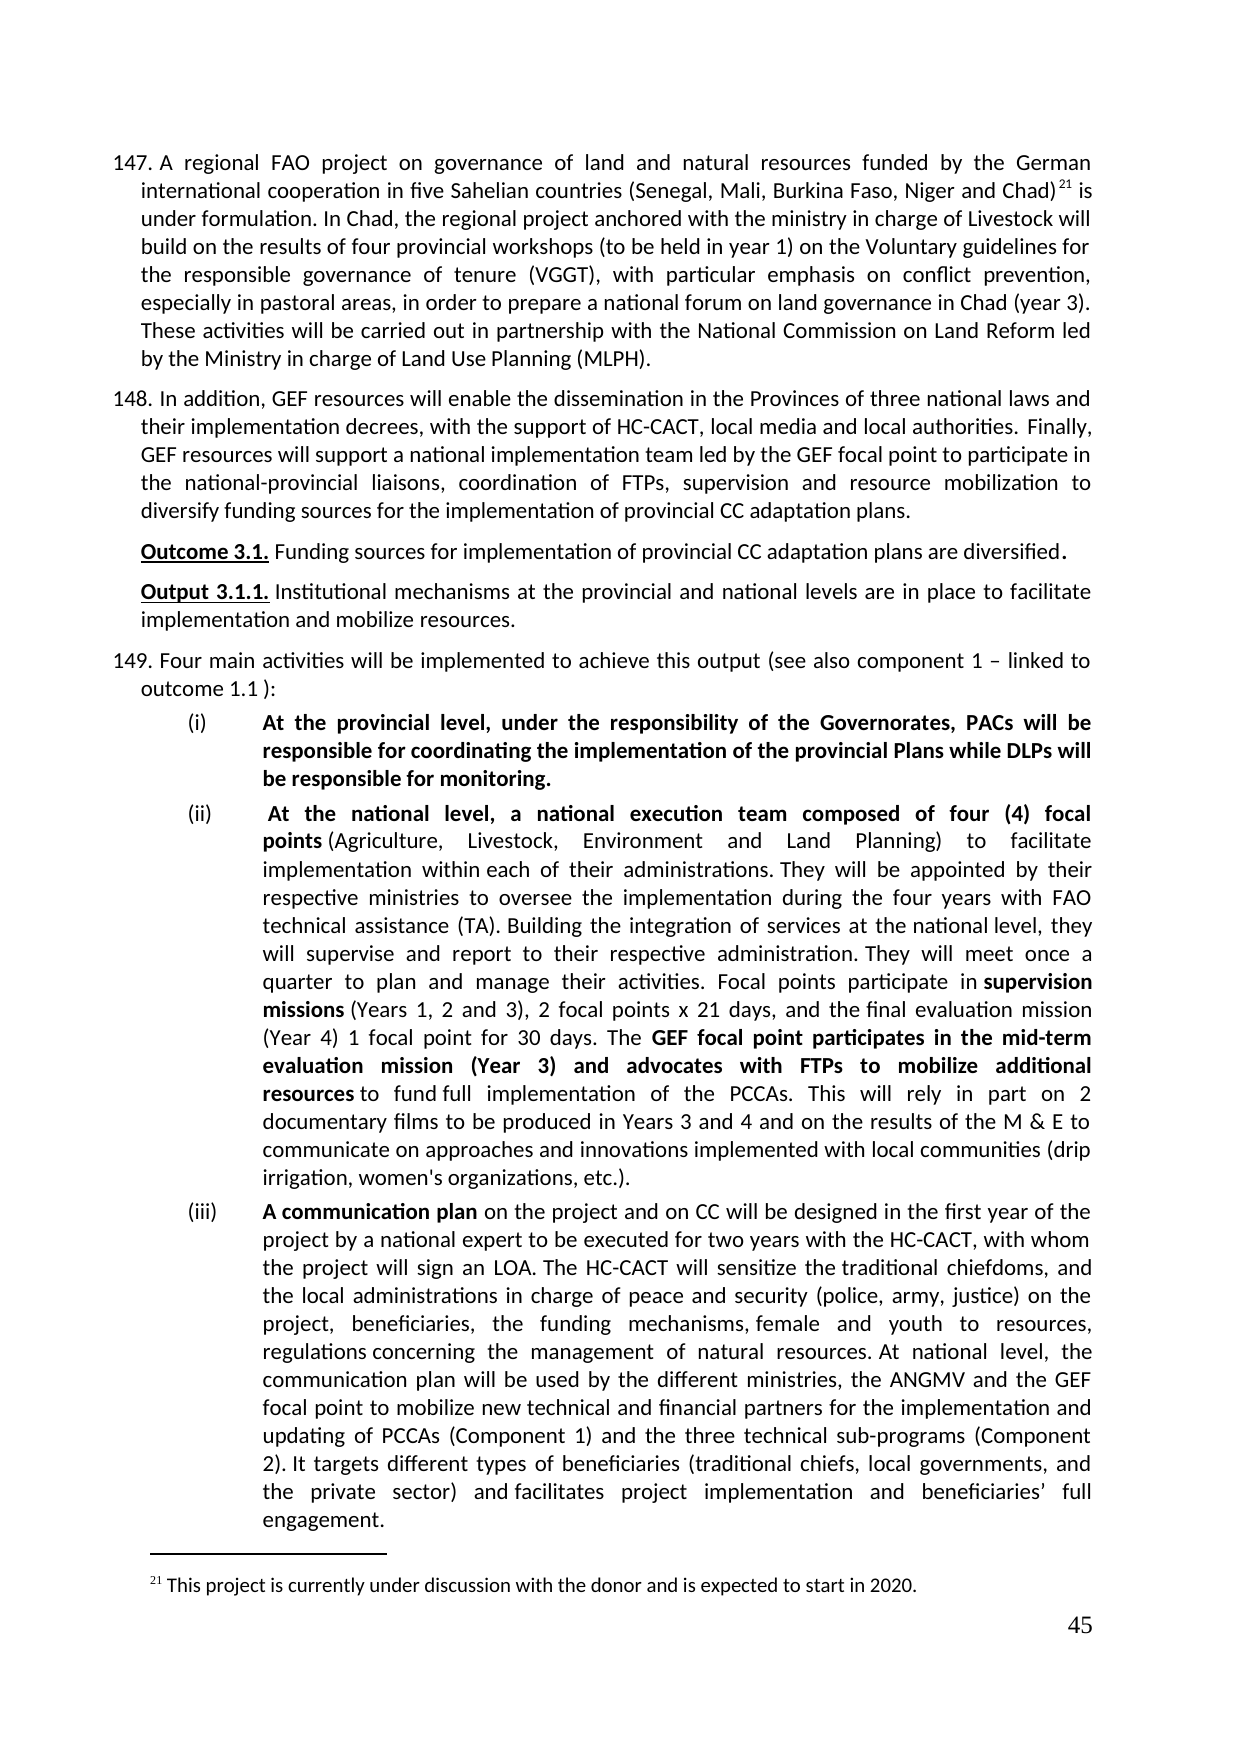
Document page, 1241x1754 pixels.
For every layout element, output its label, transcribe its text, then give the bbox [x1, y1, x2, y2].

list Outcome 3.1. Funding sources for implementation of provincial CC adaptation plans are diversified. [141, 537, 1092, 565]
list A regional FAO project on governance of land and natural resources funded by the German international cooperation in five Sahelian countries (Senegal, Mali, Burkina Faso, Niger and Chad) is under formulation. In Chad, the regional project anchored with the ministry in charge of Livestock will build on the results of four provincial workshops (to be held in year 1) on the Voluntary guidelines for the responsible governance of tenure (VGGT), with particular emphasis on conflict prevention, especially in pastoral areas, in order to prepare a national forum on land governance in Chad (year 3). These activities will be carried out in partnership with the National Commission on Land Reform led by the Ministry in charge of Land Use Planning (MLPH). [112, 148, 1092, 372]
list At the provincial level, under the responsibility of the Governorates, PACs will be responsible for coordinating the implementation of the provincial Plans while DLPs will be responsible for monitoring. [187, 708, 1092, 792]
list Output 3.1.1. Institutional mechanisms at the provincial and national levels are in place to facilitate implementation and mobilize resources. [141, 577, 1092, 633]
list At the national level, a national execution team composed of four (4) focal points (Agriculture, Livestock, Environment and Land Planning) to facilitate implementation within each of their administrations. They will be appointed by their respective ministries to oversee the implementation during the four years with FAO technical assistance (TA). Building the integration of services at the national level, they will supervise and report to their respective administration. They will meet once a quarter to plan and manage their activities. Focal points participate in supervision missions (Years 1, 2 and 3), 2 focal points x 21 days, and the final evaluation mission (Year 4) 1 focal point for 30 days. The GEF focal point participates in the mid-term evaluation mission (Year 3) and advocates with FTPs to mobilize additional resources to fund full implementation of the PCCAs. This will rely in part on 2 documentary films to be produced in Years 3 and 4 and on the results of the M & E to communicate on approaches and innovations implemented with local communities (drip irrigation, women's organizations, etc.). [187, 799, 1092, 1191]
list In addition, GEF resources will enable the dissemination in the Provinces of three national laws and their implementation decrees, with the support of HC-CACT, local media and local authorities. Finally, GEF resources will support a national implementation team led by the GEF focal point to participate in the national-provincial liaisons, coordination of FTPs, supervision and resource mobilization to diversify funding sources for the implementation of provincial CC adaptation plans. [112, 384, 1092, 524]
list Four main activities will be implemented to achieve this output (see also component 1 – linked to outcome 1.1 ): [112, 646, 1092, 702]
list A communication plan on the project and on CC will be designed in the first year of the project by a national expert to be executed for two years with the HC-CACT, with whom the project will sign an LOA. The HC-CACT will sensitize the traditional chiefdoms, and the local administrations in charge of peace and security (police, army, justice) on the project, beneficiaries, the funding mechanisms, female and youth to resources, regulations concerning the management of natural resources. At national level, the communication plan will be used by the different ministries, the ANGMV and the GEF focal point to mobilize new technical and financial partners for the implementation and updating of PCCAs (Component 1) and the three technical sub-programs (Component 2). It targets different types of beneficiaries (traditional chiefs, local governments, and the private sector) and facilitates project implementation and beneficiaries’ full engagement. [187, 1197, 1092, 1533]
